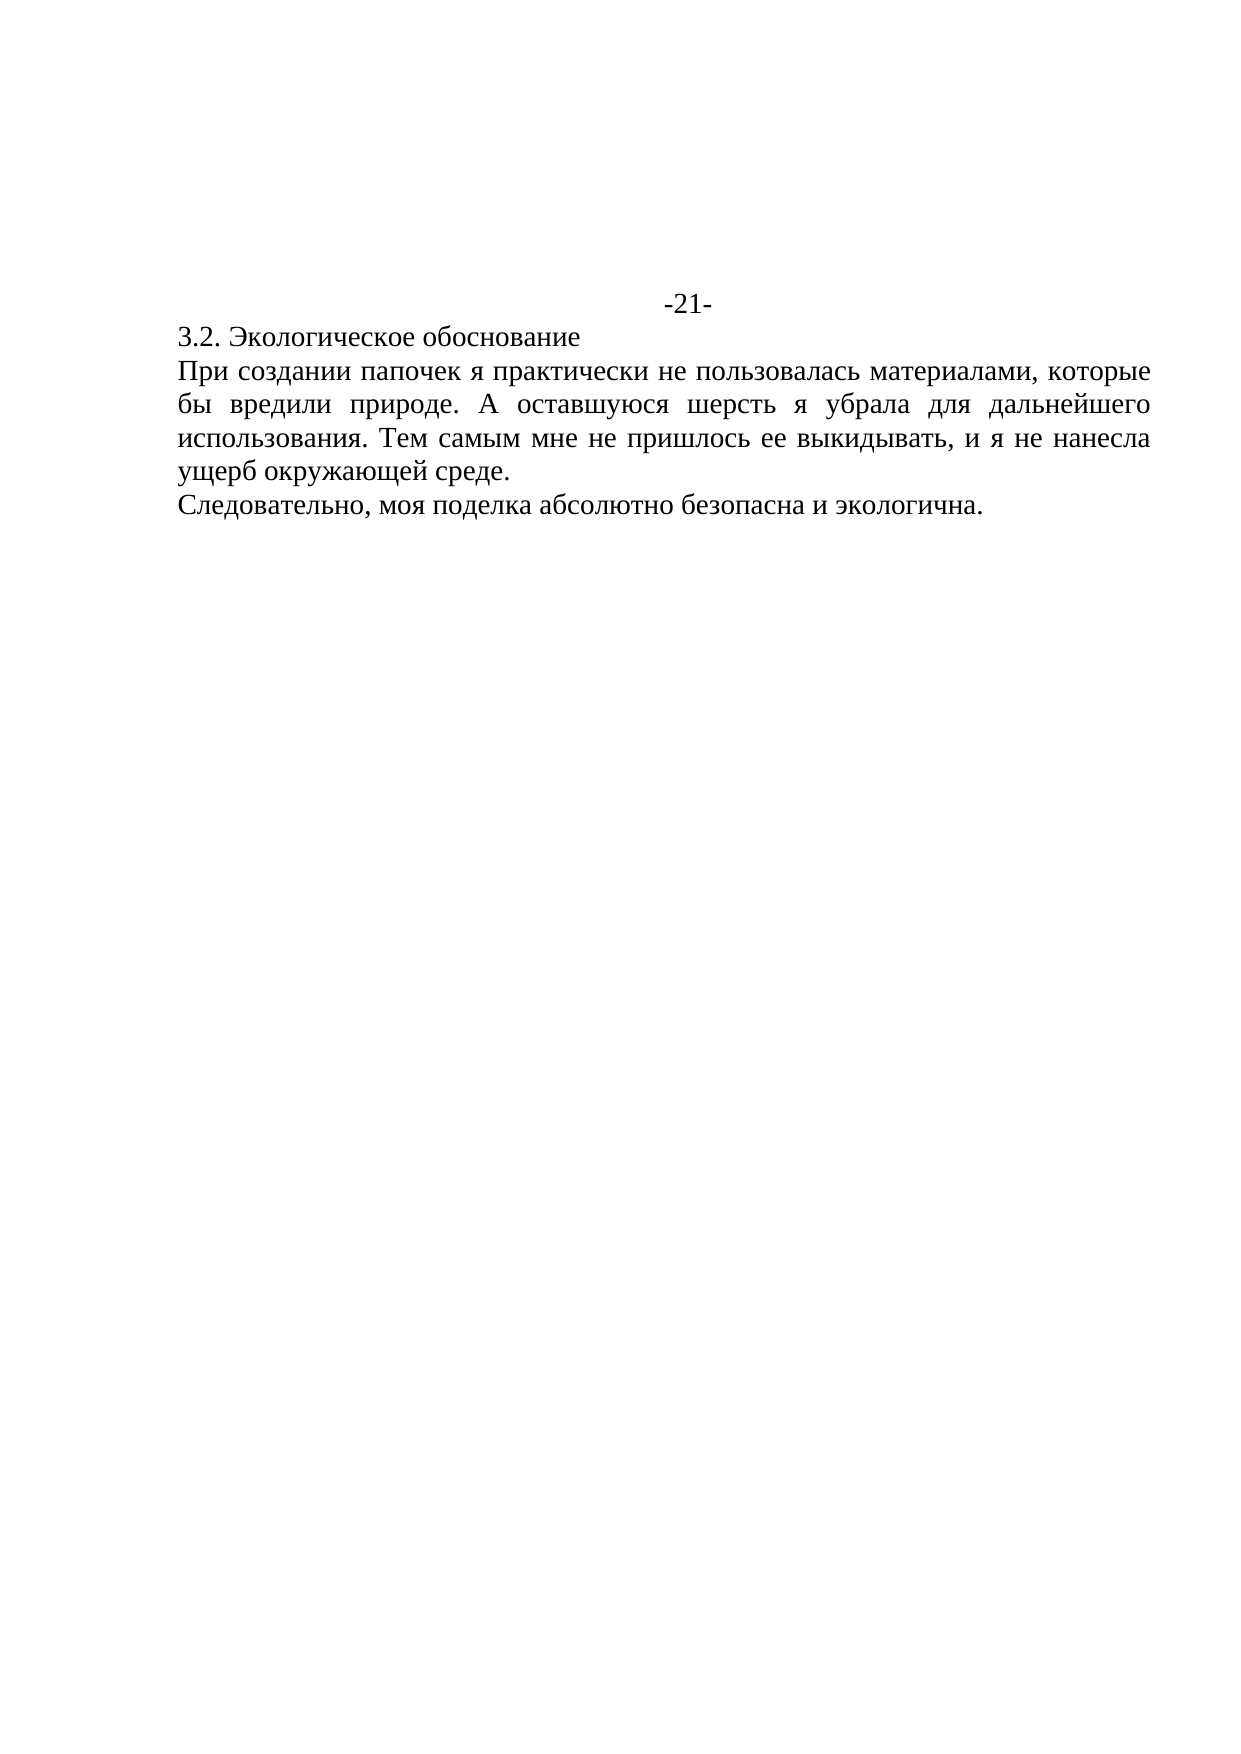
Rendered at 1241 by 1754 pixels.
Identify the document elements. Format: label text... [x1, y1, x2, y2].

text -21- [224, 286, 1152, 319]
text 3.2. Экологическое обоснование [177, 319, 1152, 353]
text Следовательно, моя поделка абсолютно безопасна и экологична. [177, 487, 1152, 521]
text При создании папочек я практически не пользовалась материалами, которые бы вредили природе. А оставшуюся шерсть я убрала для дальнейшего использования. Тем самым мне не пришлось ее выкидывать, и я не нанесла ущерб окружающей среде. [177, 353, 1152, 487]
